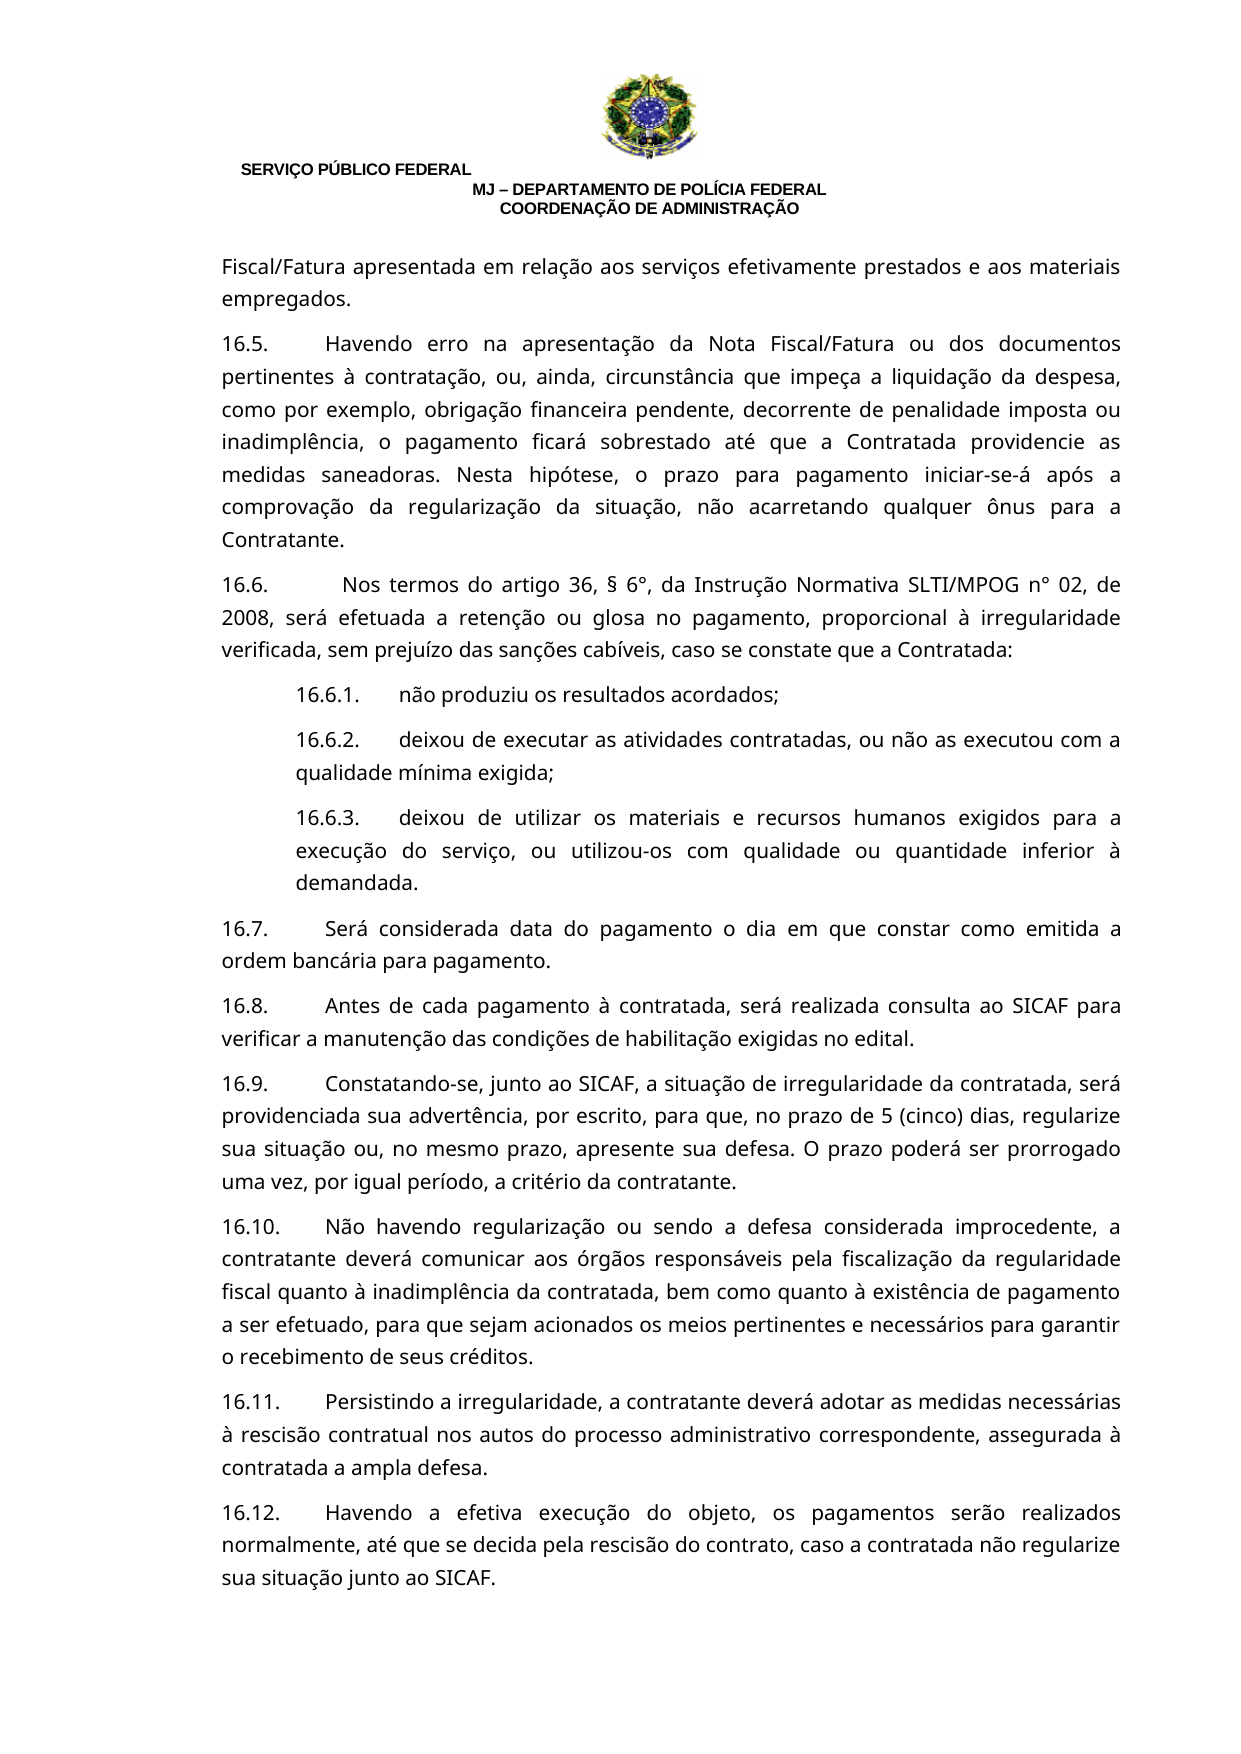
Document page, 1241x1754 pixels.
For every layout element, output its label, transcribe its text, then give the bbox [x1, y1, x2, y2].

list Havendo erro na apresentação da Nota Fiscal/Fatura ou dos documentos pertinentes à contratação, ou, ainda, circunstância que impeça a liquidação da despesa, como por exemplo, obrigação financeira pendente, decorrente de penalidade imposta ou inadimplência, o pagamento ficará sobrestado até que a Contratada providencie as medidas saneadoras. Nesta hipótese, o prazo para pagamento iniciar-se-á após a comprovação da regularização da situação, não acarretando qualquer ônus para a Contratante. [221, 329, 1122, 553]
list Será considerada data do pagamento o dia em que constar como emitida a ordem bancária para pagamento. [221, 914, 1122, 975]
list deixou de executar as atividades contratadas, ou não as executou com a qualidade mínima exigida; [295, 726, 1122, 787]
list Persistindo a irregularidade, a contratante deverá adotar as medidas necessárias à rescisão contratual nos autos do processo administrativo correspondente, assegurada à contratada a ampla defesa. [221, 1387, 1122, 1481]
list Não havendo regularização ou sendo a defesa considerada improcedente, a contratante deverá comunicar aos órgãos responsáveis pela fiscalização da regularidade fiscal quanto à inadimplência da contratada, bem como quanto à existência de pagamento a ser efetuado, para que sejam acionados os meios pertinentes e necessários para garantir o recebimento de seus créditos. [221, 1212, 1122, 1371]
list não produziu os resultados acordados; [295, 681, 1122, 709]
list Nos termos do artigo 36, § 6°, da Instrução Normativa SLTI/MPOG n° 02, de 2008, será efetuada a retenção ou glosa no pagamento, proporcional à irregularidade verificada, sem prejuízo das sanções cabíveis, caso se constate que a Contratada: [221, 570, 1122, 664]
list Havendo a efetiva execução do objeto, os pagamentos serão realizados normalmente, até que se decida pela rescisão do contrato, caso a contratada não regularize sua situação junto ao SICAF. [221, 1498, 1122, 1591]
list deixou de utilizar os materiais e recursos humanos exigidos para a execução do serviço, ou utilizou-os com qualidade ou quantidade inferior à demandada. [295, 803, 1122, 897]
list Constatando-se, junto ao SICAF, a situação de irregularidade da contratada, será providenciada sua advertência, por escrito, para que, no prazo de 5 (cinco) dias, regularize sua situação ou, no mesmo prazo, apresente sua defesa. O prazo poderá ser prorrogado uma vez, por igual período, a critério da contratante. [221, 1069, 1122, 1195]
list Antes de cada pagamento à contratada, será realizada consulta ao SICAF para verificar a manutenção das condições de habilitação exigidas no edital. [221, 991, 1122, 1052]
